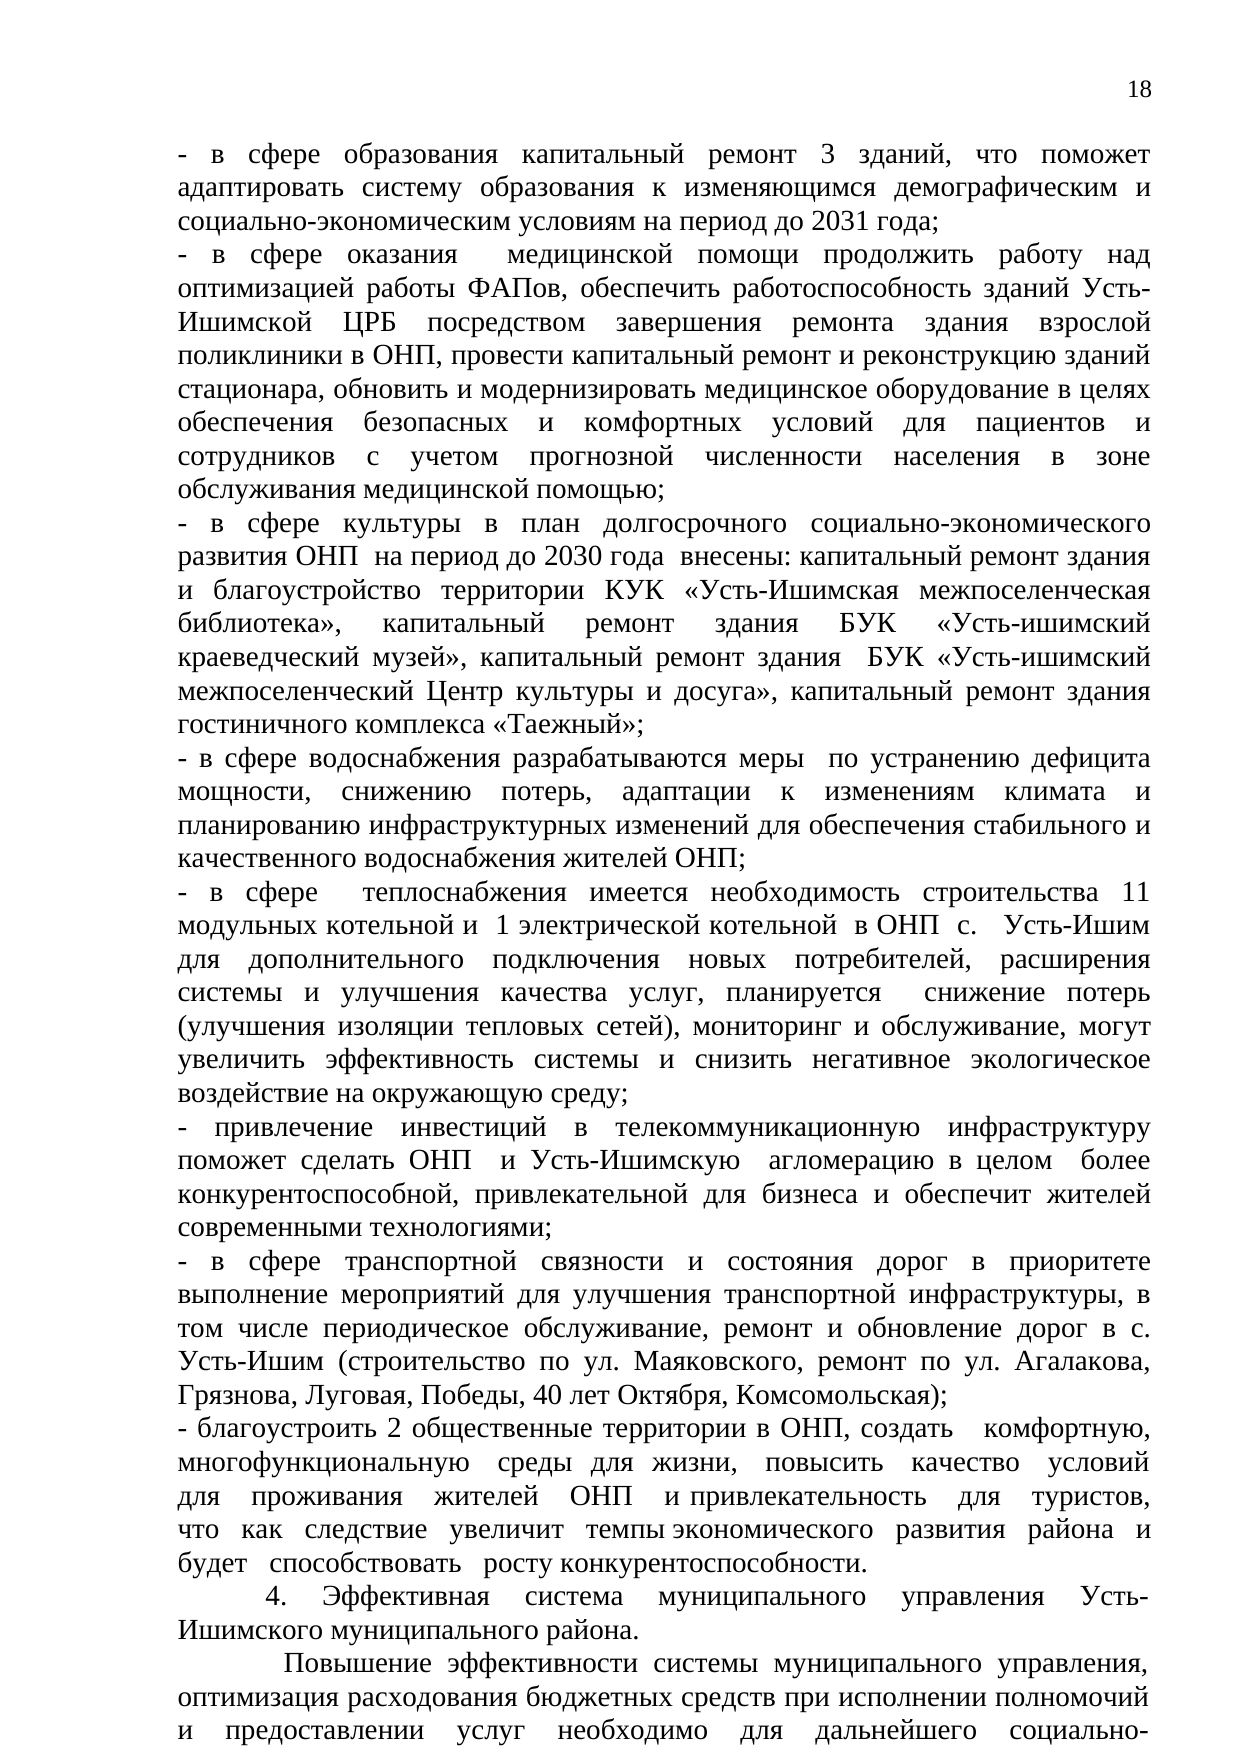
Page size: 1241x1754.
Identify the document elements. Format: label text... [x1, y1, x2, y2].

text - в сфере культуры в план долгосрочного социально-экономического развития ОНП на период до 2030 года внесены: капитальный ремонт здания и благоустройство территории КУК «Усть-Ишимская межпоселенческая библиотека», капитальный ремонт здания БУК «Усть-ишимский краеведческий музей», капитальный ремонт здания БУК «Усть-ишимский межпоселенческий Центр культуры и досуга», капитальный ремонт здания гостиничного комплекса «Таежный»; [177, 505, 1152, 740]
text - благоустроить 2 общественные территории в ОНП, создать комфортную, многофункциональную среды для жизни, повысить качество условий для проживания жителей ОНП и привлекательность для туристов, что как следствие увеличит темпы экономического развития района и будет способствовать росту конкурентоспособности. [177, 1411, 1152, 1578]
text - в сфере образования капитальный ремонт 3 зданий, что поможет адаптировать систему образования к изменяющимся демографическим и социально-экономическим условиям на период до 2031 года; [177, 136, 1152, 237]
text - привлечение инвестиций в телекоммуникационную инфраструктуру поможет сделать ОНП и Усть-Ишимскую агломерацию в целом более конкурентоспособной, привлекательной для бизнеса и обеспечит жителей современными технологиями; [177, 1109, 1152, 1243]
text - в сфере оказания медицинской помощи продолжить работу над оптимизацией работы ФАПов, обеспечить работоспособность зданий Усть-Ишимской ЦРБ посредством завершения ремонта здания взрослой поликлиники в ОНП, провести капитальный ремонт и реконструкцию зданий стационара, обновить и модернизировать медицинское оборудование в целях обеспечения безопасных и комфортных условий для пациентов и сотрудников с учетом прогнозной численности населения в зоне обслуживания медицинской помощью; [177, 237, 1152, 505]
text 4. Эффективная система муниципального управления Усть-Ишимского муниципального района. [177, 1578, 1149, 1645]
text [177, 1645, 1149, 1746]
text - в сфере водоснабжения разрабатываются меры по устранению дефицита мощности, снижению потерь, адаптации к изменениям климата и планированию инфраструктурных изменений для обеспечения стабильного и качественного водоснабжения жителей ОНП; [177, 740, 1152, 874]
text - в сфере транспортной связности и состояния дорог в приоритете выполнение мероприятий для улучшения транспортной инфраструктуры, в том числе периодическое обслуживание, ремонт и обновление дорог в с. Усть-Ишим (строительство по ул. Маяковского, ремонт по ул. Агалакова, Грязнова, Луговая, Победы, 40 лет Октября, Комсомольская); [177, 1243, 1152, 1411]
text - в сфере теплоснабжения имеется необходимость строительства 11 модульных котельной и 1 электрической котельной в ОНП с. Усть-Ишим для дополнительного подключения новых потребителей, расширения системы и улучшения качества услуг, планируется снижение потерь (улучшения изоляции тепловых сетей), мониторинг и обслуживание, могут увеличить эффективность системы и снизить негативное экологическое воздействие на окружающую среду; [177, 874, 1152, 1109]
